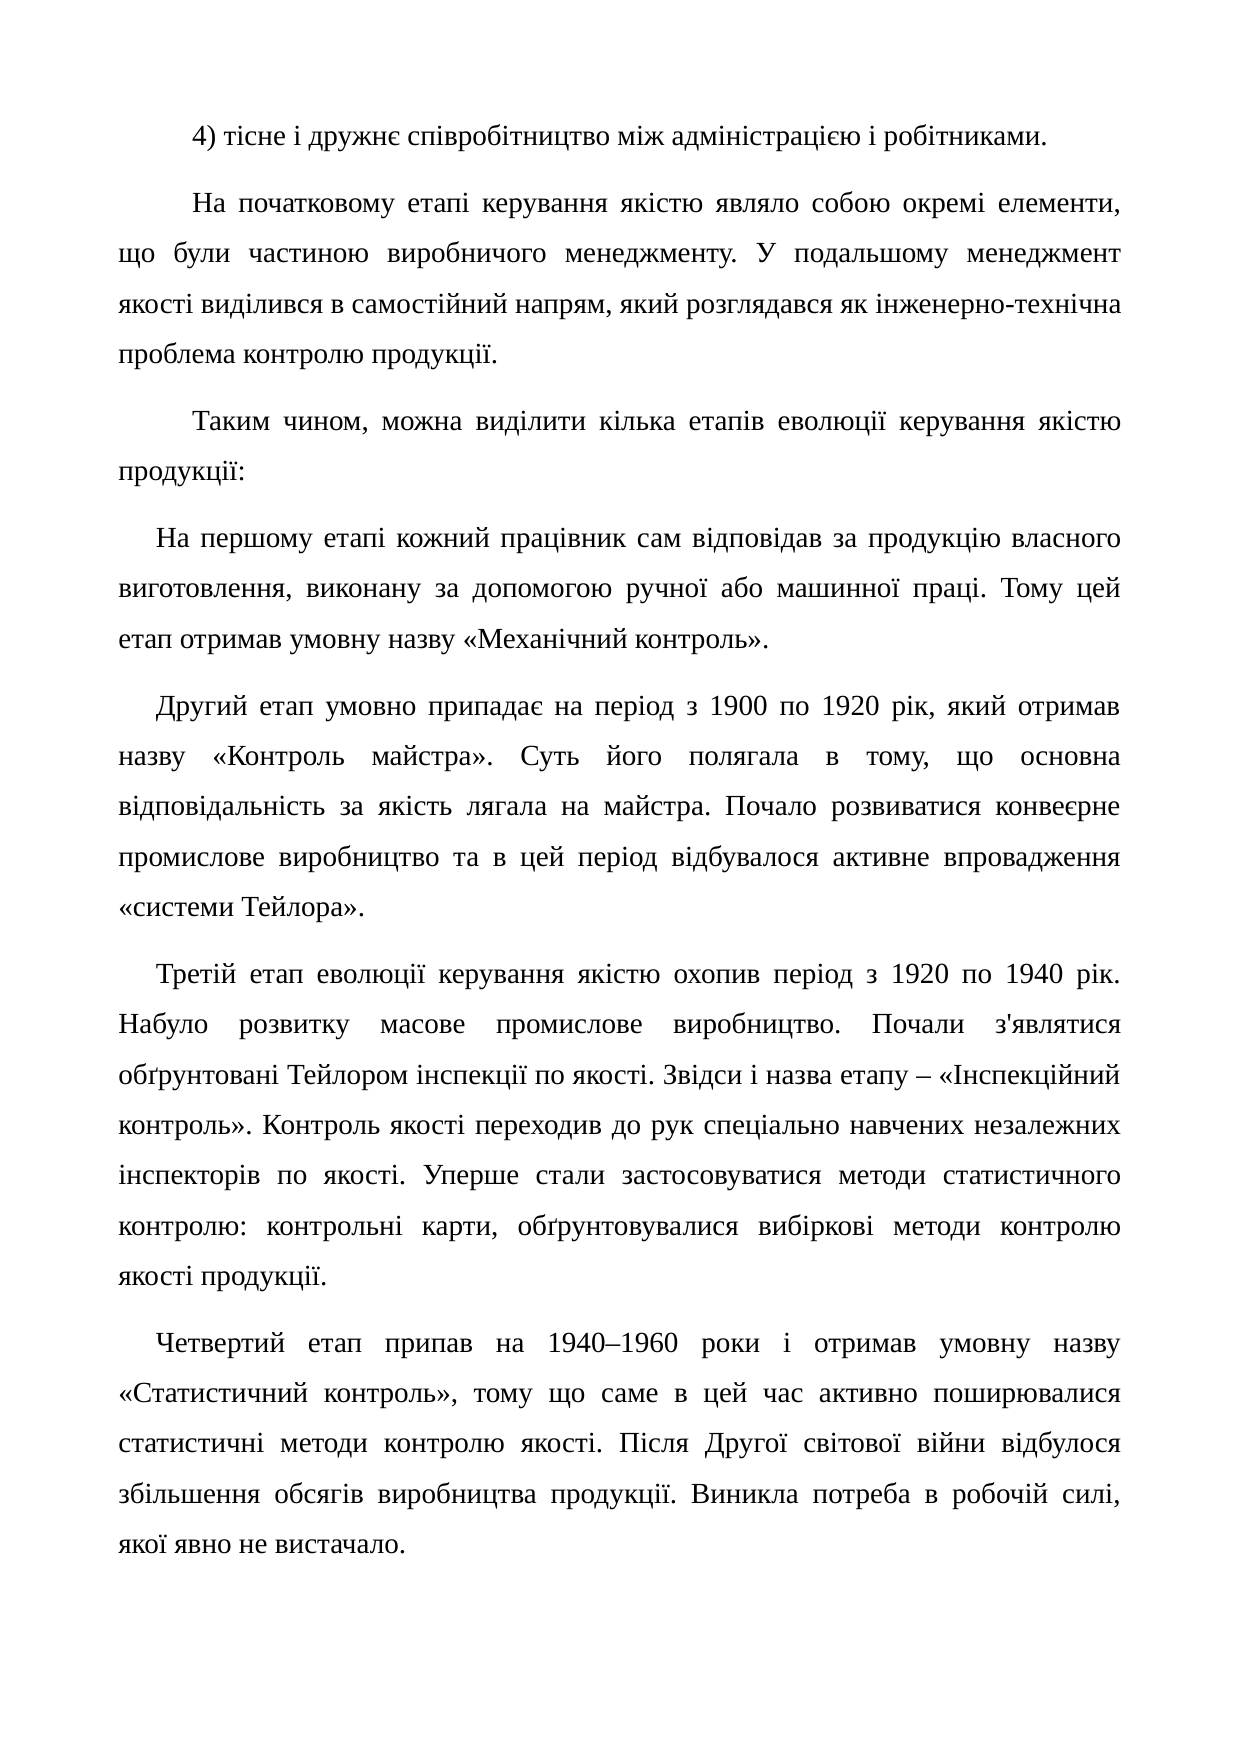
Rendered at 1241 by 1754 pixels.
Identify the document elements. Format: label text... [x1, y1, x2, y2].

text Таким чином, можна виділити кілька етапів еволюції керування якістю продукції: [118, 403, 1122, 487]
text Четвертий етап припав на 1940–1960 роки і отримав умовну назву «Статистичний контроль», тому що саме в цей час активно поширювалися статистичні методи контролю якості. Після Другої світової війни відбулося збільшення обсягів виробництва продукції. Виникла потреба в робочій силі, якої явно не вистачало. [118, 1325, 1122, 1560]
text Третій етап еволюції керування якістю охопив період з 1920 по 1940 рік. Набуло розвитку масове промислове виробництво. Почали з'являтися обґрунтовані Тейлором інспекції по якості. Звідси і назва етапу – «Інспекційний контроль». Контроль якості переходив до рук спеціально навчених незалежних інспекторів по якості. Уперше стали застосовуватися методи статистичного контролю: контрольні карти, обґрунтовувалися вибіркові методи контролю якості продукції. [118, 956, 1122, 1292]
text 4) тісне і дружнє співробітництво між адміністрацією і робітниками. [118, 118, 1122, 152]
text На першому етапі кожний працівник сам відповідав за продукцію власного виготовлення, виконану за допомогою ручної або машинної праці. Тому цей етап отримав умовну назву «Механічний контроль». [118, 520, 1122, 654]
text Другий етап умовно припадає на період з 1900 по 1920 рік, який отримав назву «Контроль майстра». Суть його полягала в тому, що основна відповідальність за якість лягала на майстра. Почало розвиватися конвеєрне промислове виробництво та в цей період відбувалося активне впровадження «системи Тейлора». [118, 688, 1122, 923]
text На початковому етапі керування якістю являло собою окремі елементи, що були частиною виробничого менеджменту. У подальшому менеджмент якості виділився в самостійний напрям, який розглядався як інженерно-технічна проблема контролю продукції. [118, 185, 1122, 369]
